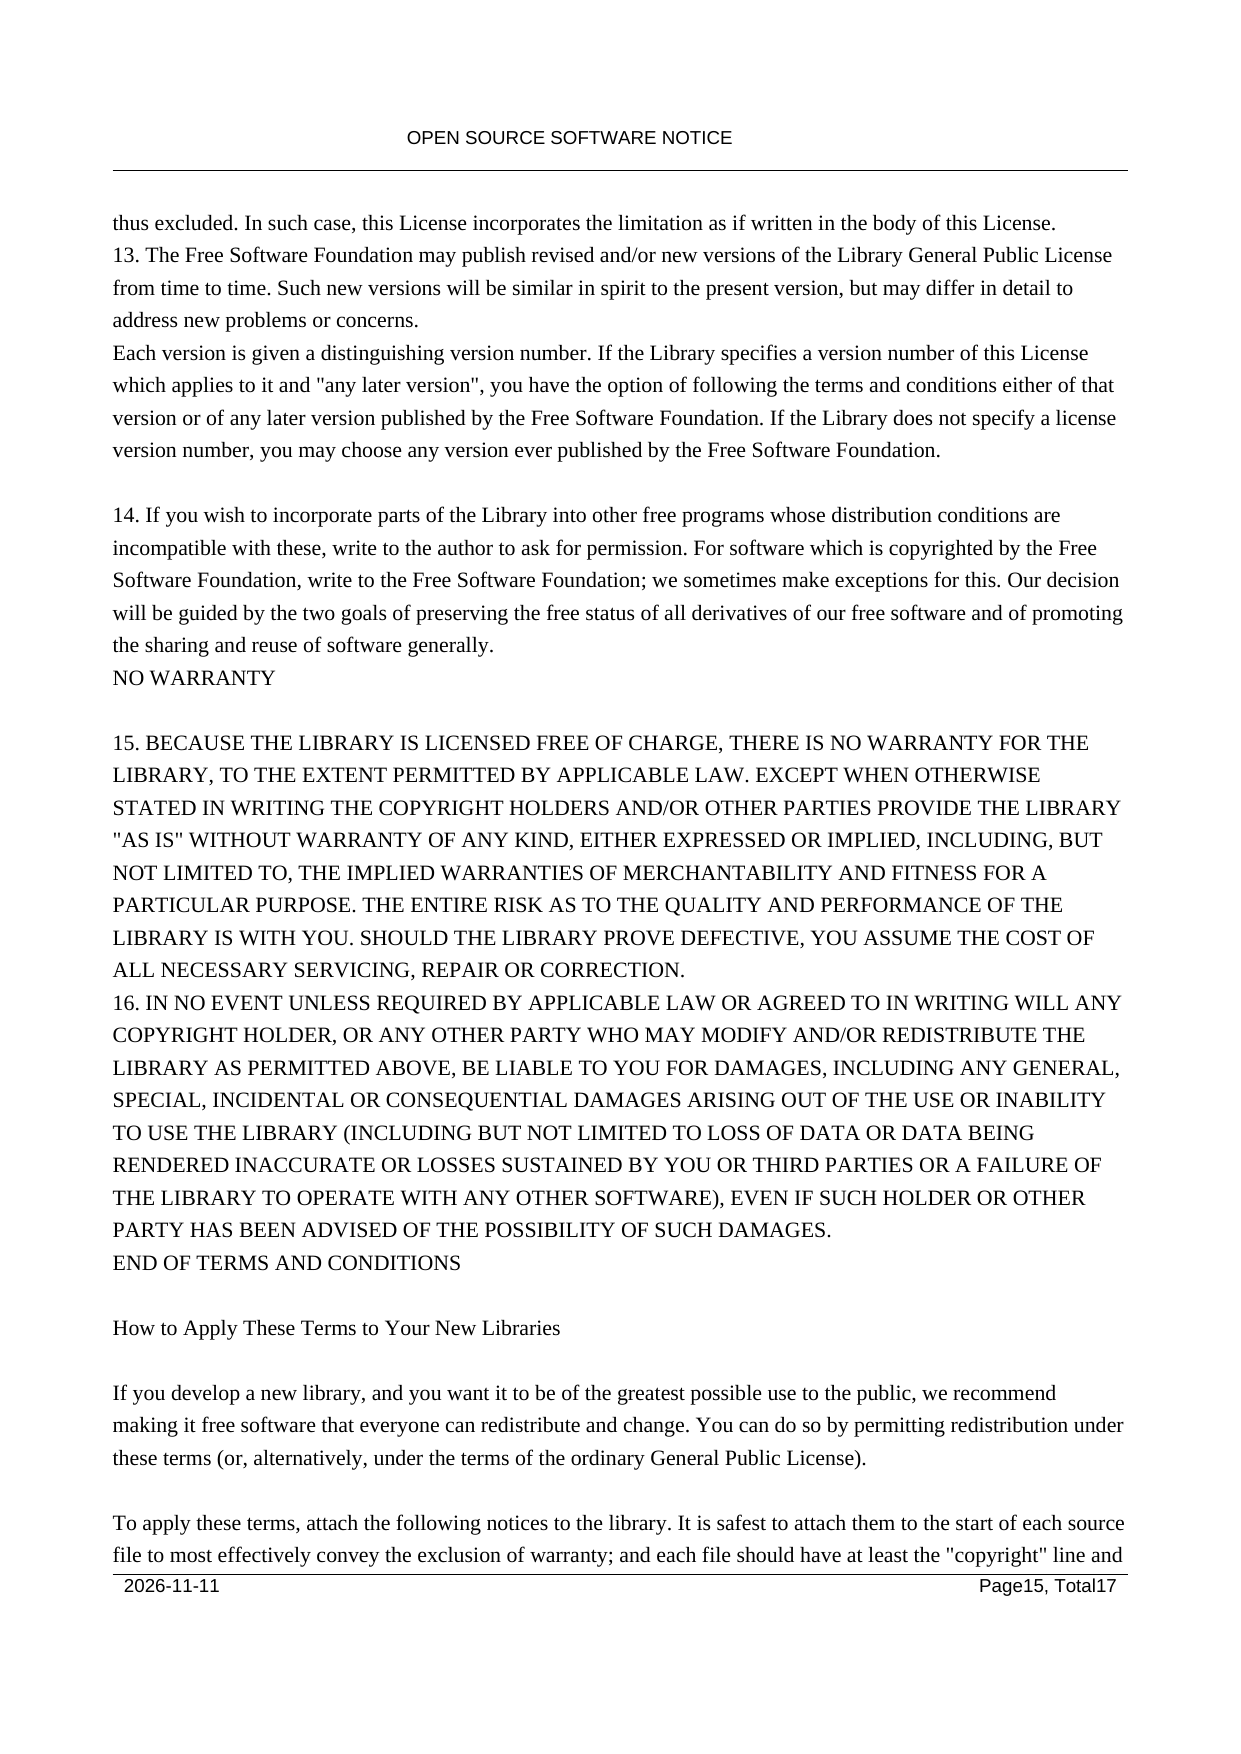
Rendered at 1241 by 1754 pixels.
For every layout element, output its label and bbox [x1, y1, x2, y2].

text [112, 206, 1128, 1571]
